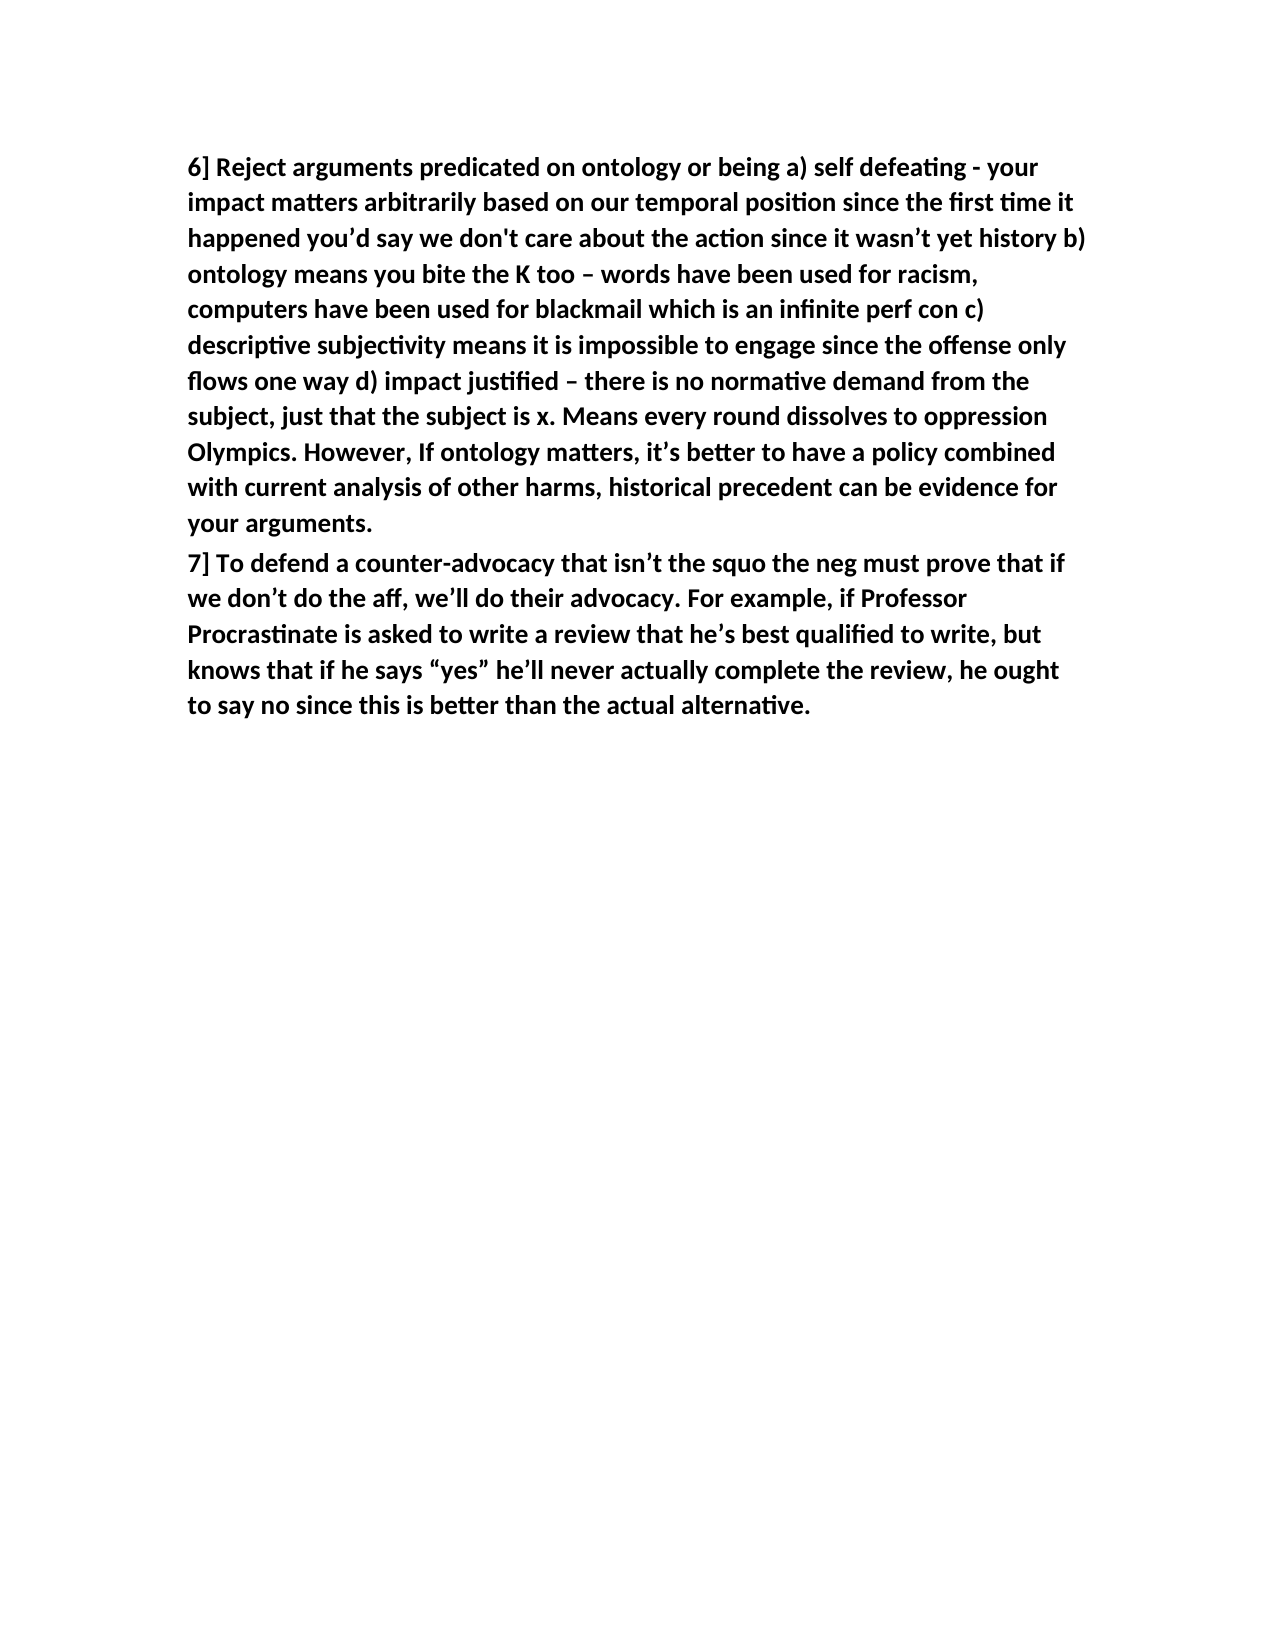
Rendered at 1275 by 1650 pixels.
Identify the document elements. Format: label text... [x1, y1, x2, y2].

subtitle 7] To defend a counter-advocacy that isn’t the squo the neg must prove that if we don’t do the aff, we’ll do their advocacy. For example, if Professor Procrastinate is asked to write a review that he’s best qualified to write, but knows that if he says “yes” he’ll never actually complete the review, he ought to say no since this is better than the actual alternative. [187, 546, 1087, 722]
subtitle 6] Reject arguments predicated on ontology or being a) self defeating - your impact matters arbitrarily based on our temporal position since the first time it happened you’d say we don't care about the action since it wasn’t yet history b) ontology means you bite the K too – words have been used for racism, computers have been used for blackmail which is an infinite perf con c) descriptive subjectivity means it is impossible to engage since the offense only flows one way d) impact justified – there is no normative demand from the subject, just that the subject is x. Means every round dissolves to oppression Olympics. However, If ontology matters, it’s better to have a policy combined with current analysis of other harms, historical precedent can be evidence for your arguments. [187, 150, 1087, 539]
